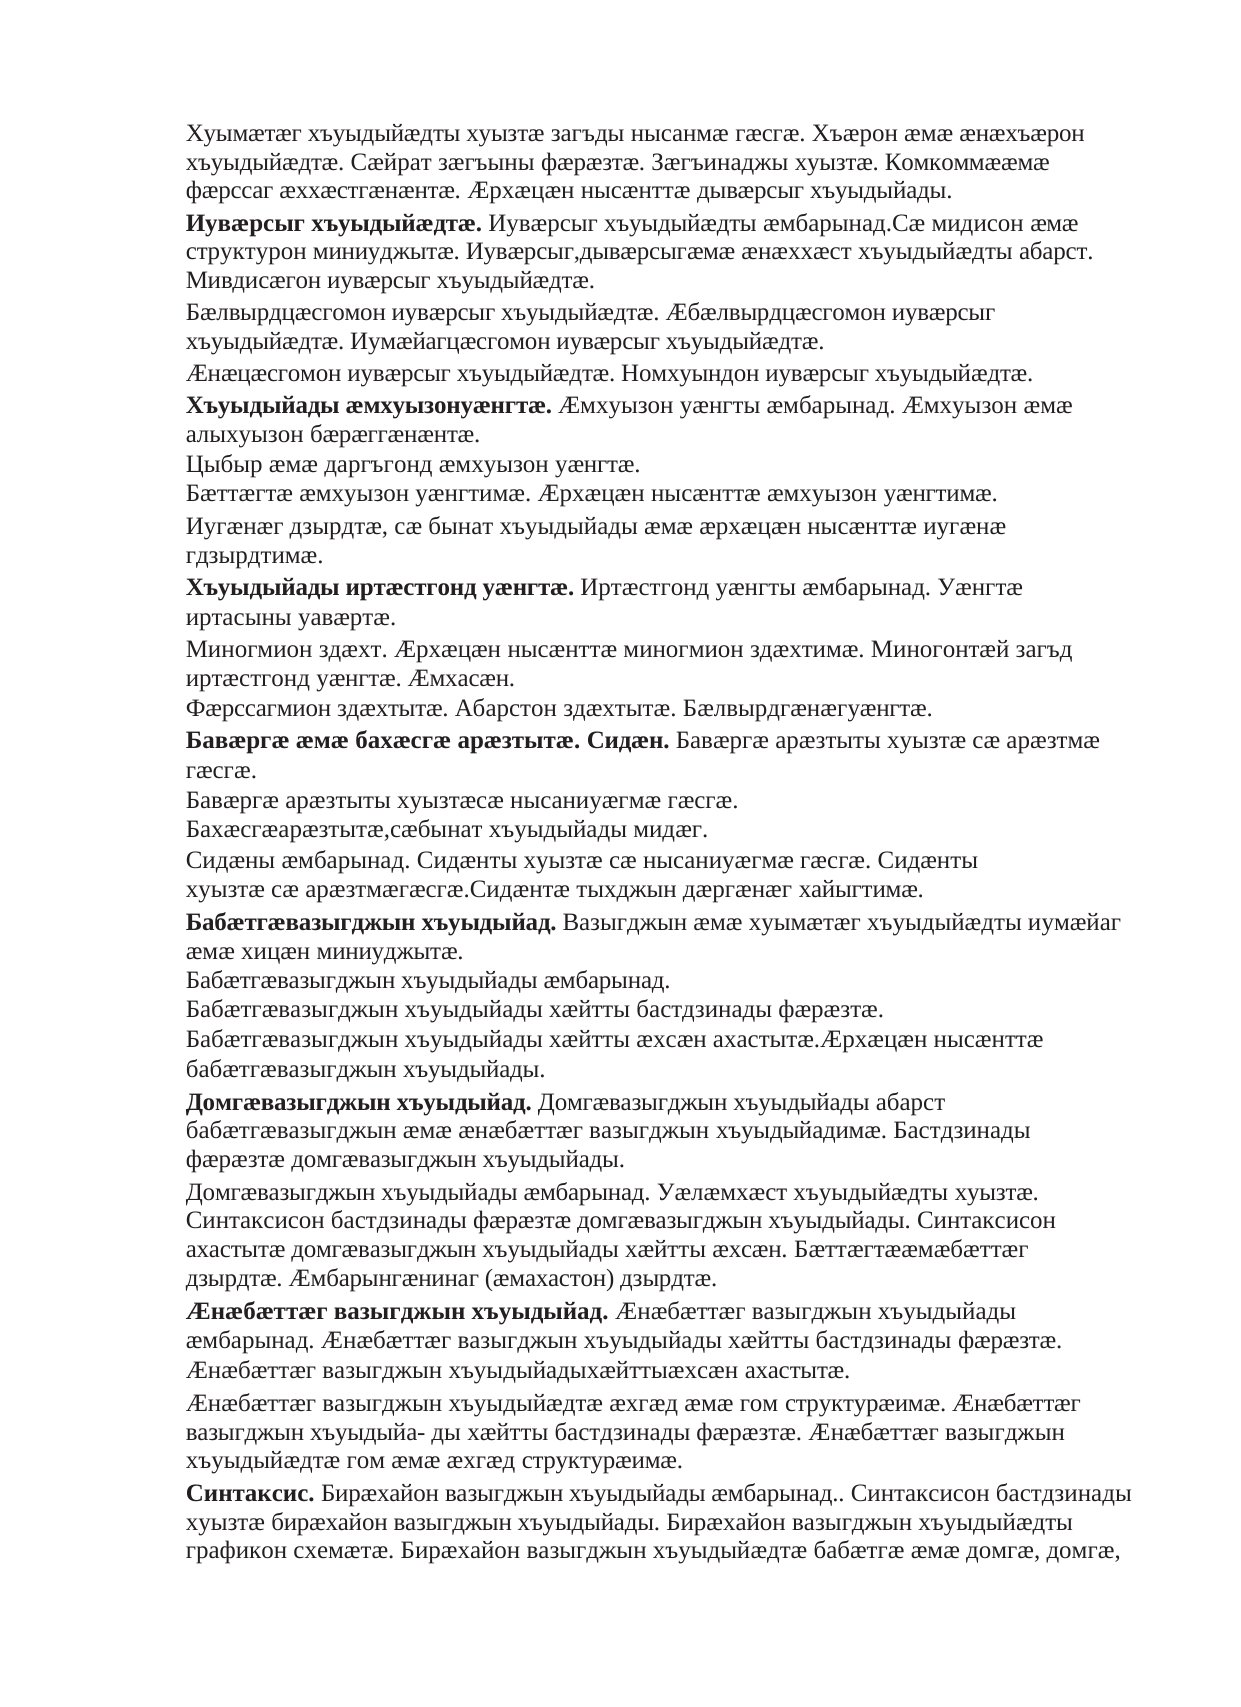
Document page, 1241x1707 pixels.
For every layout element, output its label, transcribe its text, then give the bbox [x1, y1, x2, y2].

text Бабæтгæвазыгджын хъуыдыйады æмбарынад. [186, 965, 1152, 994]
text Бавæргæ арæзтыты хуызтæсæ нысаниуæгмæ гæсгæ. [186, 785, 1152, 813]
text Бахæсгæарæзтытæ,сæбынат хъуыдыйады мидæг. [186, 814, 1152, 843]
text Домгæвазыгджын хъуыдыйад. Домгæвазыгджын хъуыдыйады абарст бабæтгæвазыгджын æмæ æнæбæттæг вазыгджын хъуыдыйадимæ. Бастдзинады фæрæзтæ домгæвазыгджын хъуыдыйады. [186, 1087, 1099, 1173]
text Иугæнæг дзырдтæ, сæ бынат хъуыдыйады æмæ æрхæцæн нысæнттæ иугæнæ гдзырдтимæ. [186, 511, 1114, 569]
text Хъуыдыйады иртæстгонд уæнгтæ. Иртæстгонд уæнгты æмбарынад. Уæнгтæ иртасыны уавæртæ. [186, 572, 1111, 630]
text Цыбыр æмæ даргъгонд æмхуызон уæнгтæ. [186, 449, 1152, 478]
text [186, 1478, 1152, 1564]
text Æнæцæсгомон иувæрсыг хъуыдыйæдтæ. Номхуындон иувæрсыг хъуыдыйæдтæ. [186, 358, 1114, 387]
text Домгæвазыгджын хъуыдыйады æмбарынад. Уæлæмхæст хъуыдыйæдты хуызтæ. Синтаксисон бастдзинады фæрæзтæ домгæвазыгджын хъуыдыйады. Синтаксисон ахастытæ домгæвазыгджын хъуыдыйады хæйтты æхсæн. Бæттæгтææмæбæттæг дзырдтæ. Æмбарынгæнинаг (æмахастон) дзырдтæ. [186, 1177, 1099, 1292]
text Æнæбæттæг вазыгджын хъуыдыйæдтæ æхгæд æмæ гом структурæимæ. Æнæбæттæг вазыгджын хъуыдыйа- ды хæйтты бастдзинады фæрæзтæ. Æнæбæттæг вазыгджын хъуыдыйæдтæ гом æмæ æхгæд структурæимæ. [186, 1388, 1099, 1474]
text Бавæргæ æмæ бахæсгæ арæзтытæ. Сидæн. Бавæргæ арæзтыты хуызтæ сæ арæзтмæ гæсгæ. [186, 726, 1152, 784]
text Бæттæгтæ æмхуызон уæнгтимæ. Æрхæцæн нысæнттæ æмхуызон уæнгтимæ. [186, 478, 1107, 507]
text Сидæны æмбарынад. Сидæнты хуызтæ сæ нысаниуæгмæ гæсгæ. Сидæнты хуызтæ сæ арæзтмæгæсгæ.Сидæнтæ тыхджын дæргæнæг хайыгтимæ. [186, 845, 1050, 903]
text Бæлвырдцæсгомон иувæрсыг хъуыдыйæдтæ. Æбæлвырдцæсгомон иувæрсыг хъуыдыйæдтæ. Иумæйагцæсгомон иувæрсыг хъуыдыйæдтæ. [186, 297, 1114, 354]
text Хуымæтæг хъуыдыйæдты хуызтæ загъды нысанмæ гæсгæ. Хъæрон æмæ æнæхъæрон хъуыдыйæдтæ. Сæйрат зæгъыны фæрæзтæ. Зæгъинаджы хуызтæ. Комкоммææмæ фæрссаг æххæстгæнæнтæ. Æрхæцæн нысæнттæ дывæрсыг хъуыдыйады. [186, 118, 1114, 204]
text Миногмион здæхт. Æрхæцæн нысæнттæ миногмион здæхтимæ. Миногонтæй загъд иртæстгонд уæнгтæ. Æмхасæн. [186, 634, 1152, 692]
text Æнæбæттæг вазыгджын хъуыдыйад. Æнæбæттæг вазыгджын хъуыдыйады æмбарынад. Æнæбæттæг вазыгджын хъуыдыйады хæйтты бастдзинады фæрæзтæ. Æнæбæттæг вазыгджын хъуыдыйадыхæйттыæхсæн ахастытæ. [186, 1296, 1123, 1384]
text Бабæтгæвазыгджын хъуыдыйады хæйтты бастдзинады фæрæзтæ. Бабæтгæвазыгджын хъуыдыйады хæйтты æхсæн ахастытæ.Æрхæцæн нысæнттæ бабæтгæвазыгджын хъуыдыйады. [186, 994, 1050, 1082]
text Иувæрсыг хъуыдыйæдтæ. Иувæрсыг хъуыдыйæдты æмбарынад.Сæ мидисон æмæ структурон миниуджытæ. Иувæрсыг,дывæрсыгæмæ æнæххæст хъуыдыйæдты абарст. Мивдисæгон иувæрсыг хъуыдыйæдтæ. [186, 208, 1114, 294]
text Бабæтгæвазыгджын хъуыдыйад. Вазыгджын æмæ хуымæтæг хъуыдыйæдты иумæйаг æмæ хицæн миниуджытæ. [186, 907, 1152, 965]
text Фæрссагмион здæхтытæ. Абарстон здæхтытæ. Бæлвырдгæнæгуæнгтæ. [186, 693, 1050, 721]
text Хъуыдыйады æмхуызонуæнгтæ. Æмхуызон уæнгты æмбарынад. Æмхуызон æмæ алыхуызон бæрæггæнæнтæ. [186, 390, 1101, 448]
